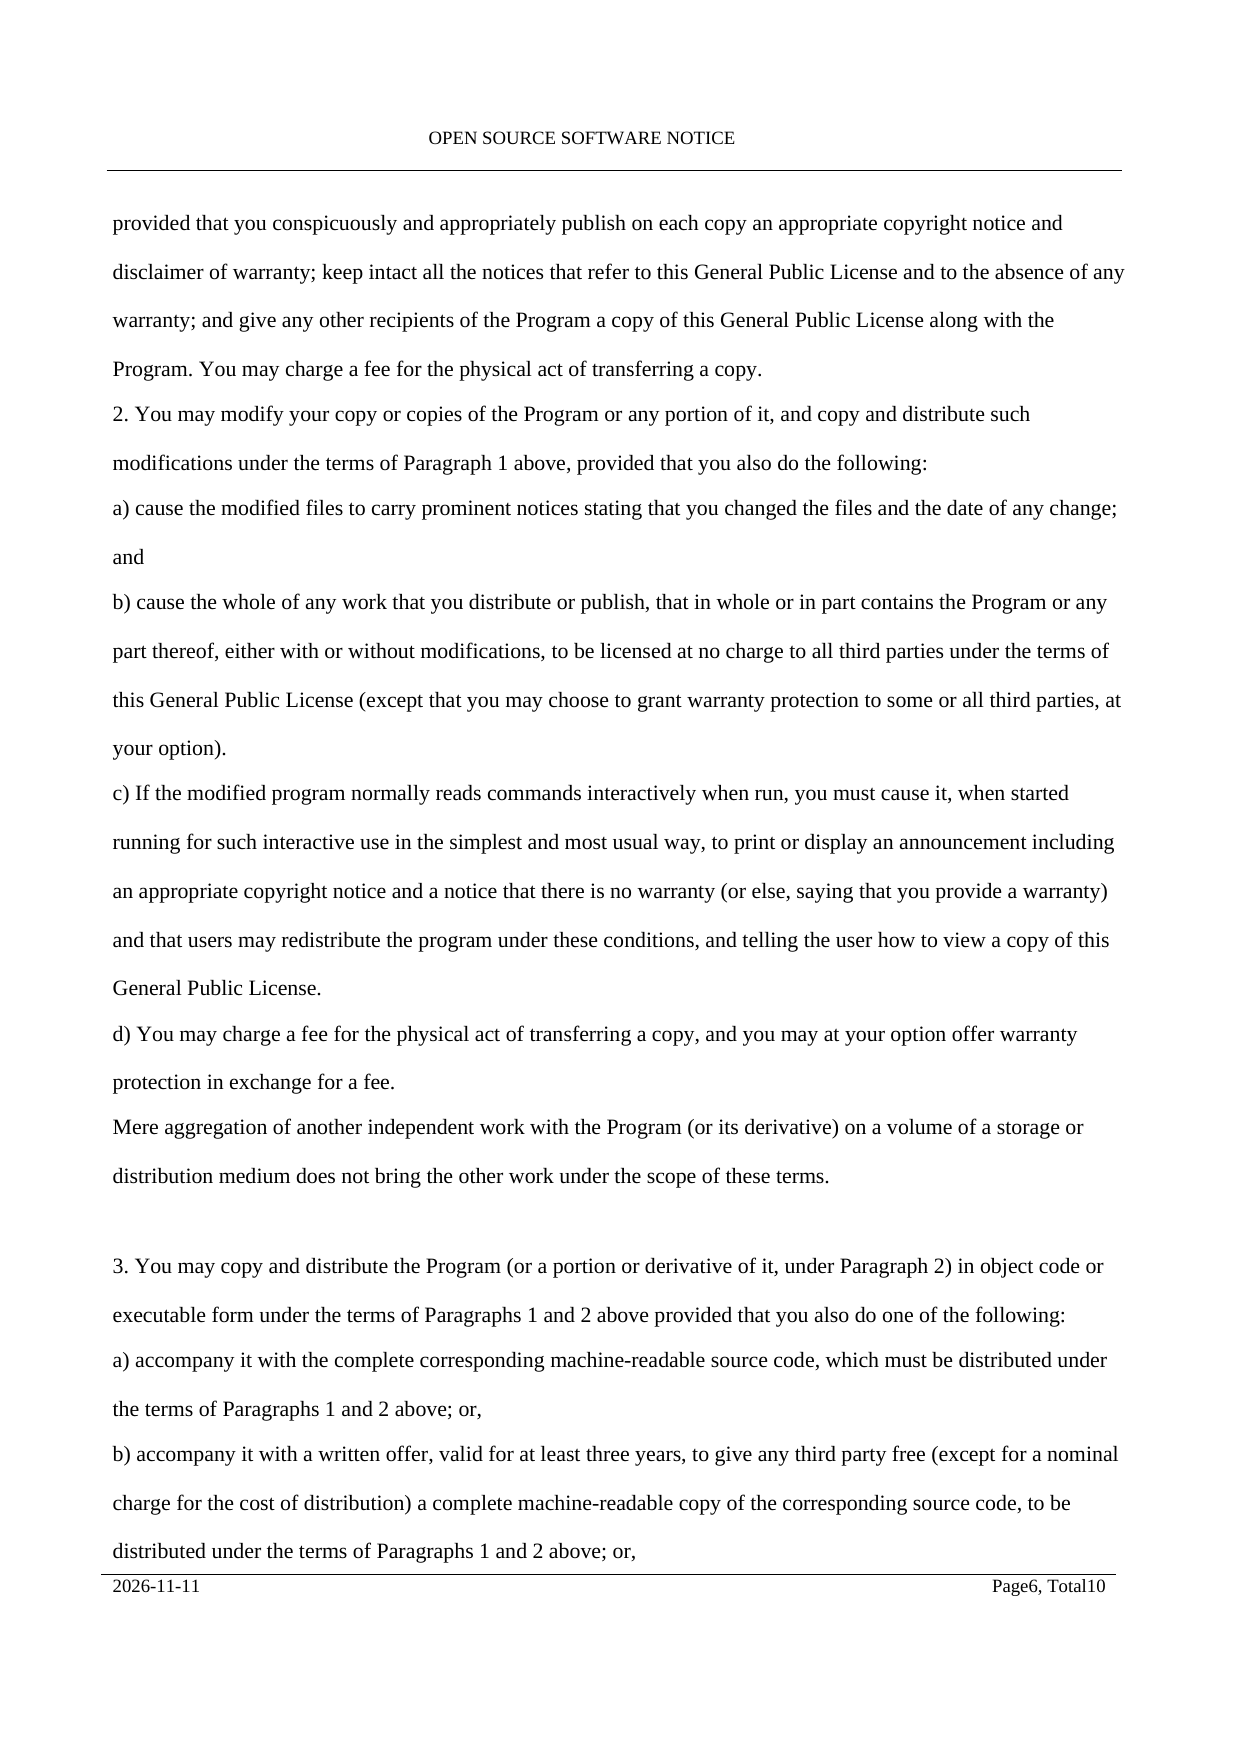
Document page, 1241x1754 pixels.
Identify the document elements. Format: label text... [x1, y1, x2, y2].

text c) If the modified program normally reads commands interactively when run, you must cause it, when started running for such interactive use in the simplest and most usual way, to print or display an announcement including an appropriate copyright notice and a notice that there is no warranty (or else, saying that you provide a warranty) and that users may redistribute the program under these conditions, and telling the user how to view a copy of this General Public License. [112, 777, 1128, 1004]
text a) accompany it with the complete corresponding machine-readable source code, which must be distributed under the terms of Paragraphs 1 and 2 above; or, [112, 1343, 1128, 1425]
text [112, 206, 1128, 385]
text a) cause the modified files to carry prominent notices stating that you changed the files and the date of any change; and [112, 492, 1128, 573]
text b) accompany it with a written offer, valid for at least three years, to give any third party free (except for a nominal charge for the cost of distribution) a complete machine-readable copy of the corresponding source code, to be distributed under the terms of Paragraphs 1 and 2 above; or, [112, 1437, 1128, 1567]
text Mere aggregation of another independent work with the Program (or its derivative) on a volume of a storage or distribution medium does not bring the other work under the scope of these terms. [112, 1111, 1128, 1192]
text d) You may charge a fee for the physical act of transferring a copy, and you may at your option offer warranty protection in exchange for a fee. [112, 1017, 1128, 1098]
text 3. You may copy and distribute the Program (or a portion or derivative of it, under Paragraph 2) in object code or executable form under the terms of Paragraphs 1 and 2 above provided that you also do one of the following: [112, 1250, 1128, 1331]
text b) cause the whole of any work that you distribute or publish, that in whole or in part contains the Program or any part thereof, either with or without modifications, to be licensed at no charge to all third parties under the terms of this General Public License (except that you may choose to grant warranty protection to some or all third parties, at your option). [112, 585, 1128, 764]
text 2. You may modify your copy or copies of the Program or any portion of it, and copy and distribute such modifications under the terms of Paragraph 1 above, provided that you also do the following: [112, 398, 1128, 479]
